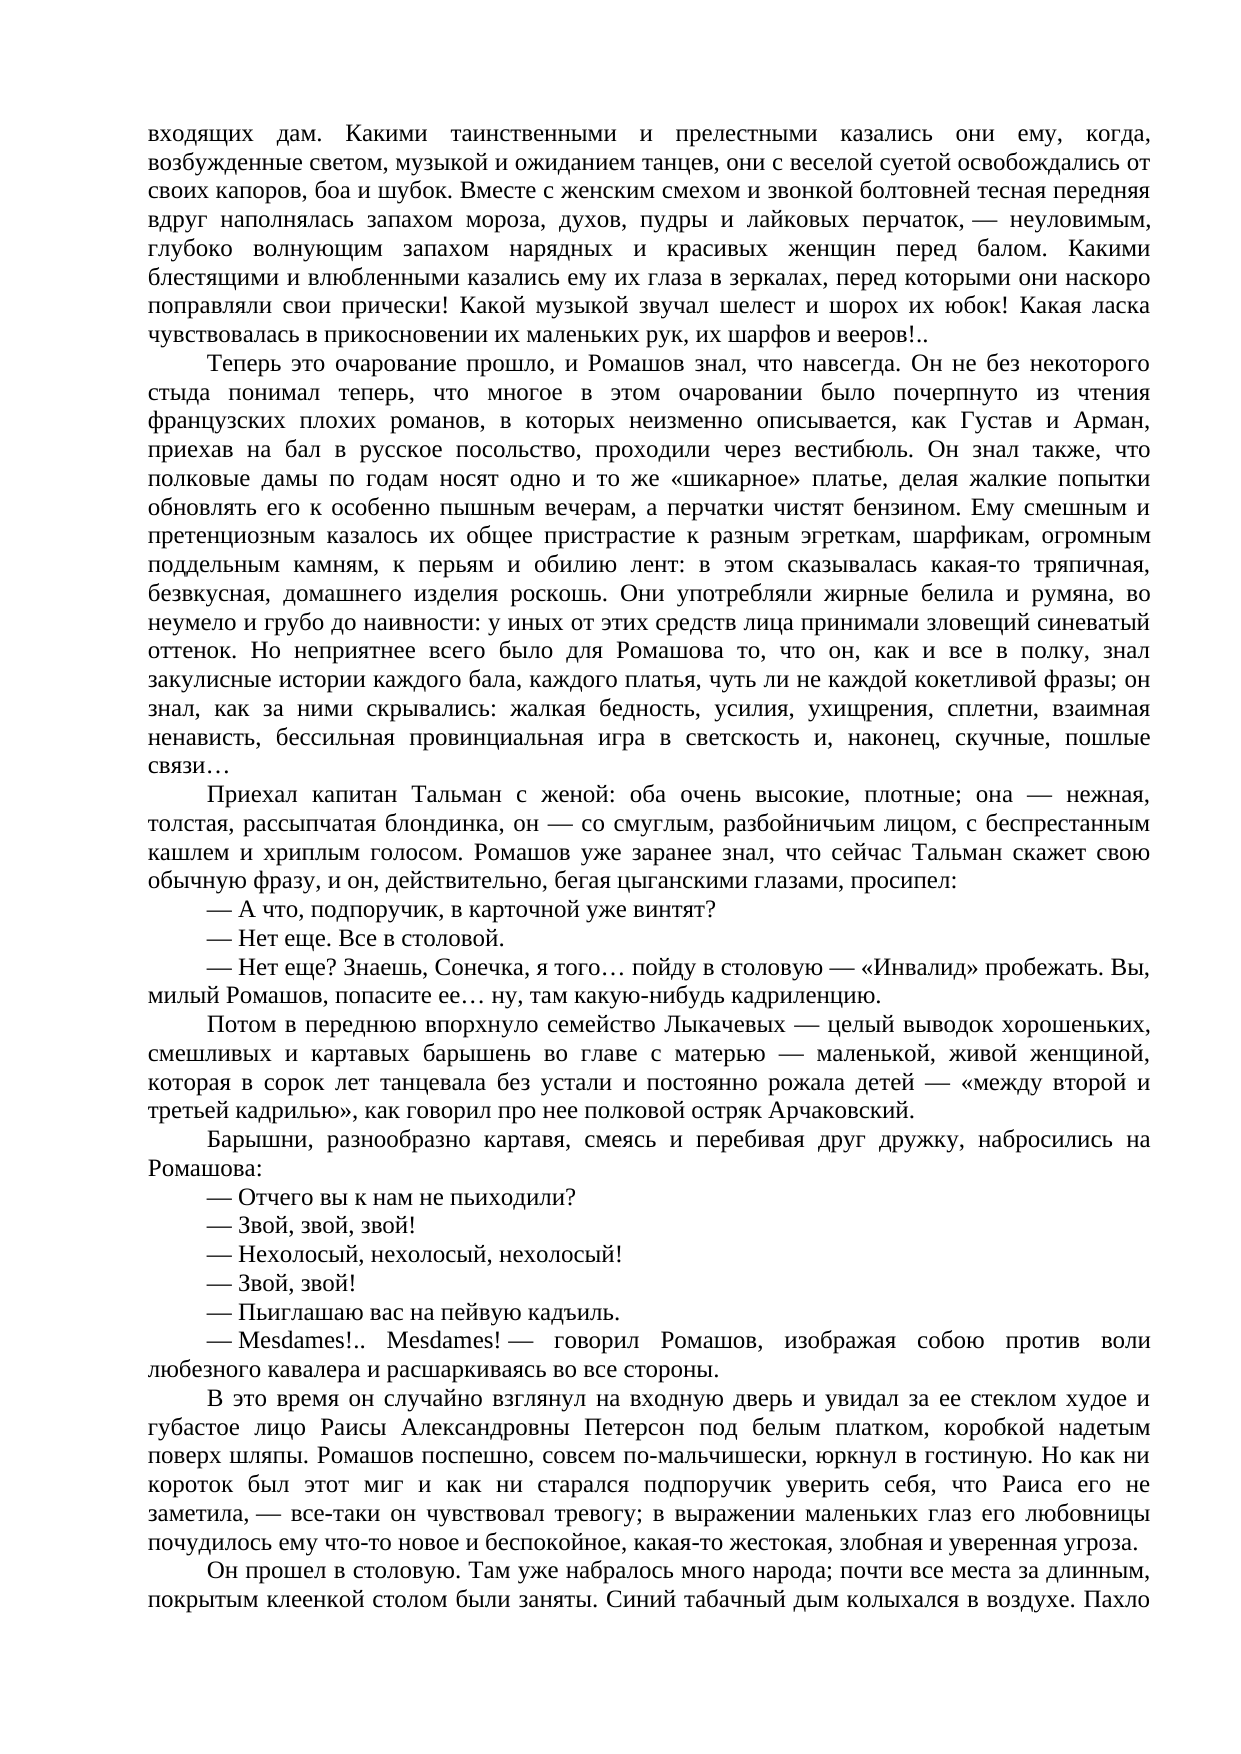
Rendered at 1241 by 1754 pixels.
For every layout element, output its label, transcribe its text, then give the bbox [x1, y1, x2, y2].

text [148, 1556, 1152, 1613]
text — Звой, звой, звой! [148, 1211, 1152, 1239]
text Барышни, разнообразно картавя, смеясь и перебивая друг дружку, набросились на Ромашова: [148, 1124, 1152, 1182]
text — Нет еще? Знаешь, Сонечка, я того… пойду в столовую — «Инвалид» пробежать. Вы, милый Ромашов, попасите ее… ну, там какую-нибудь кадриленцию. [148, 952, 1152, 1009]
text — Отчего вы к нам не пьиходили? [148, 1182, 1152, 1211]
text — Mesdames!.. Mesdames! — говорил Ромашов, изображая собою против воли любезного кавалера и расшаркиваясь во все стороны. [148, 1326, 1152, 1383]
text — Пьиглашаю вас на пейвую кадъиль. [148, 1297, 1152, 1326]
text Теперь это очарование прошло, и Ромашов знал, что навсегда. Он не без некоторого стыда понимал теперь, что многое в этом очаровании было почерпнуто из чтения французских плохих романов, в которых неизменно описывается, как Густав и Арман, приехав на бал в русское посольство, проходили через вестибюль. Он знал также, что полковые дамы по годам носят одно и то же «шикарное» платье, делая жалкие попытки обновлять его к особенно пышным вечерам, а перчатки чистят бензином. Ему смешным и претенциозным казалось их общее пристрастие к разным эгреткам, шарфикам, огромным поддельным камням, к перьям и обилию лент: в этом сказывалась какая-то тряпичная, безвкусная, домашнего изделия роскошь. Они употребляли жирные белила и румяна, во неумело и грубо до наивности: у иных от этих средств лица принимали зловещий синеватый оттенок. Но неприятнее всего было для Ромашова то, что он, как и все в полку, знал закулисные истории каждого бала, каждого платья, чуть ли не каждой кокетливой фразы; он знал, как за ними скрывались: жалкая бедность, усилия, ухищрения, сплетни, взаимная ненависть, бессильная провинциальная игра в светскость и, наконец, скучные, пошлые связи… [148, 348, 1152, 779]
text — Звой, звой! [148, 1268, 1152, 1297]
text — Нехолосый, нехолосый, нехолосый! [148, 1239, 1152, 1268]
text — А что, подпоручик, в карточной уже винтят? [148, 894, 1152, 923]
text В это время он случайно взглянул на входную дверь и увидал за ее стеклом худое и губастое лицо Раисы Александровны Петерсон под белым платком, коробкой надетым поверх шляпы. Ромашов поспешно, совсем по-мальчишески, юркнул в гостиную. Но как ни короток был этот миг и как ни старался подпоручик уверить себя, что Раиса его не заметила, — все-таки он чувствовал тревогу; в выражении маленьких глаз его любовницы почудилось ему что-то новое и беспокойное, какая-то жестокая, злобная и уверенная угроза. [148, 1383, 1152, 1556]
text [148, 118, 1152, 348]
text Приехал капитан Тальман с женой: оба очень высокие, плотные; она — нежная, толстая, рассыпчатая блондинка, он — со смуглым, разбойничьим лицом, с беспрестанным кашлем и хриплым голосом. Ромашов уже заранее знал, что сейчас Тальман скажет свою обычную фразу, и он, действительно, бегая цыганскими глазами, просипел: [148, 779, 1152, 894]
text — Нет еще. Все в столовой. [148, 923, 1152, 952]
text Потом в переднюю впорхнуло семейство Лыкачевых — целый выводок хорошеньких, смешливых и картавых барышень во главе с матерью — маленькой, живой женщиной, которая в сорок лет танцевала без устали и постоянно рожала детей — «между второй и третьей кадрилью», как говорил про нее полковой остряк Арчаковский. [148, 1009, 1152, 1124]
